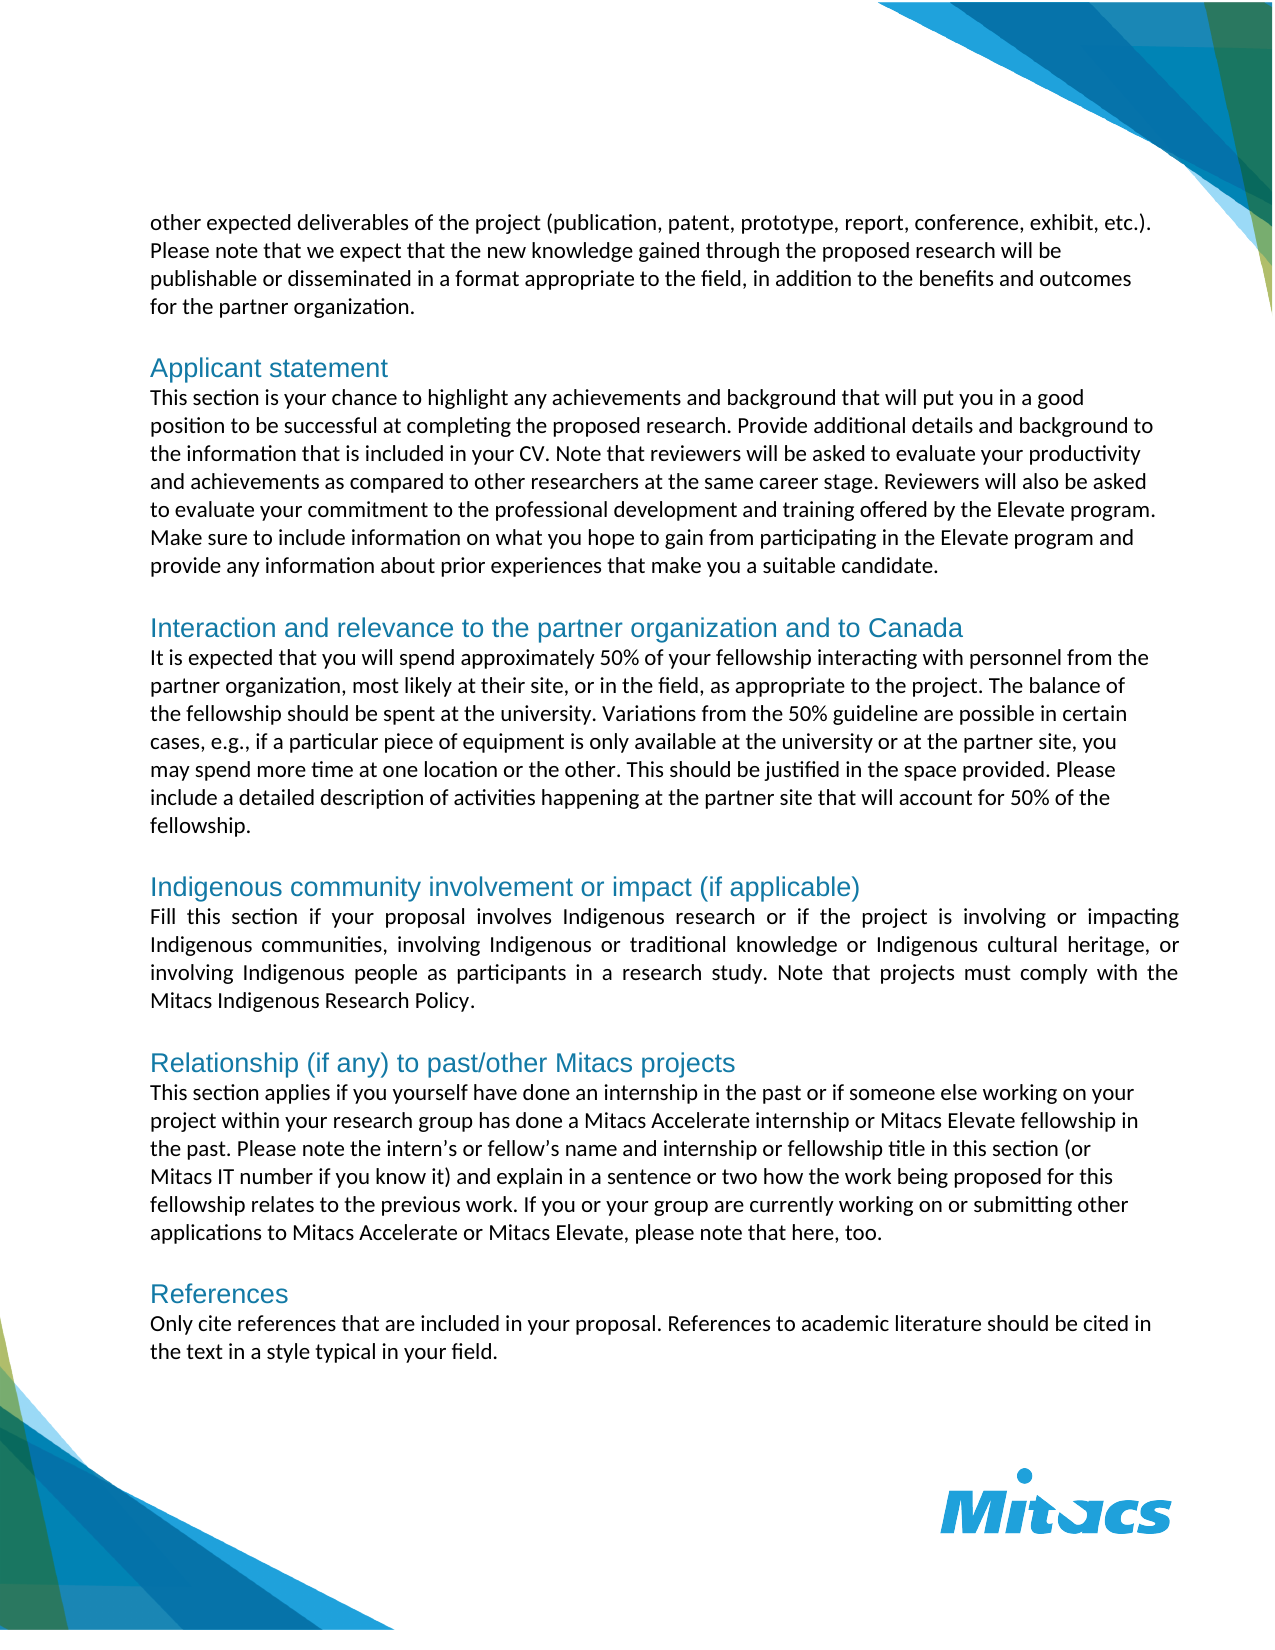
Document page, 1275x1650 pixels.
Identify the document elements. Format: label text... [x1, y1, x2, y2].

text This section applies if you yourself have done an internship in the past or if someone else working on your project within your research group has done a Mitacs Accelerate internship or Mitacs Elevate fellowship in the past. Please note the intern’s or fellow’s name and internship or fellowship title in this section (or Mitacs IT number if you know it) and explain in a sentence or two how the work being proposed for this fellowship relates to the previous work. If you or your group are currently working on or submitting other applications to Mitacs Accelerate or Mitacs Elevate, please note that here, too. [150, 1078, 1157, 1246]
subtitle Indigenous community involvement or impact (if applicable) [150, 871, 1181, 902]
subtitle Relationship (if any) to past/other Mitacs projects [150, 1047, 1181, 1078]
text Only cite references that are included in your proposal. References to academic literature should be cited in the text in a style typical in your field. [150, 1309, 1181, 1366]
picture [0, 1315, 395, 1629]
text Fill this section if your proposal involves Indigenous research or if the project is involving or impacting Indigenous communities, involving Indigenous or traditional knowledge or Indigenous cultural heritage, or involving Indigenous people as participants in a research study. Note that projects must comply with the Mitacs Indigenous Research Policy. [150, 902, 1181, 1014]
subtitle Applicant statement [150, 352, 1181, 383]
picture [877, 2, 1273, 318]
subtitle References [150, 1278, 1181, 1309]
text This section is your chance to highlight any achievements and background that will put you in a good position to be successful at completing the proposed research. Provide additional details and background to the information that is included in your CV. Note that reviewers will be asked to evaluate your productivity and achievements as compared to other researchers at the same career stage. Reviewers will also be asked to evaluate your commitment to the professional development and training offered by the Elevate program. Make sure to include information on what you hope to gain from participating in the Elevate program and provide any information about prior experiences that make you a suitable candidate. [150, 383, 1158, 579]
subtitle Interaction and relevance to the partner organization and to Canada [150, 612, 1181, 643]
picture [940, 1468, 1172, 1534]
text It is expected that you will spend approximately 50% of your fellowship interacting with personnel from the partner organization, most likely at their site, or in the field, as appropriate to the project. The balance of the fellowship should be spent at the university. Variations from the 50% guideline are possible in certain cases, e.g., if a particular piece of equipment is only available at the university or at the partner site, you may spend more time at one location or the other. This should be justified in the space provided. Please include a detailed description of activities happening at the partner site that will account for 50% of the fellowship. [150, 643, 1158, 839]
